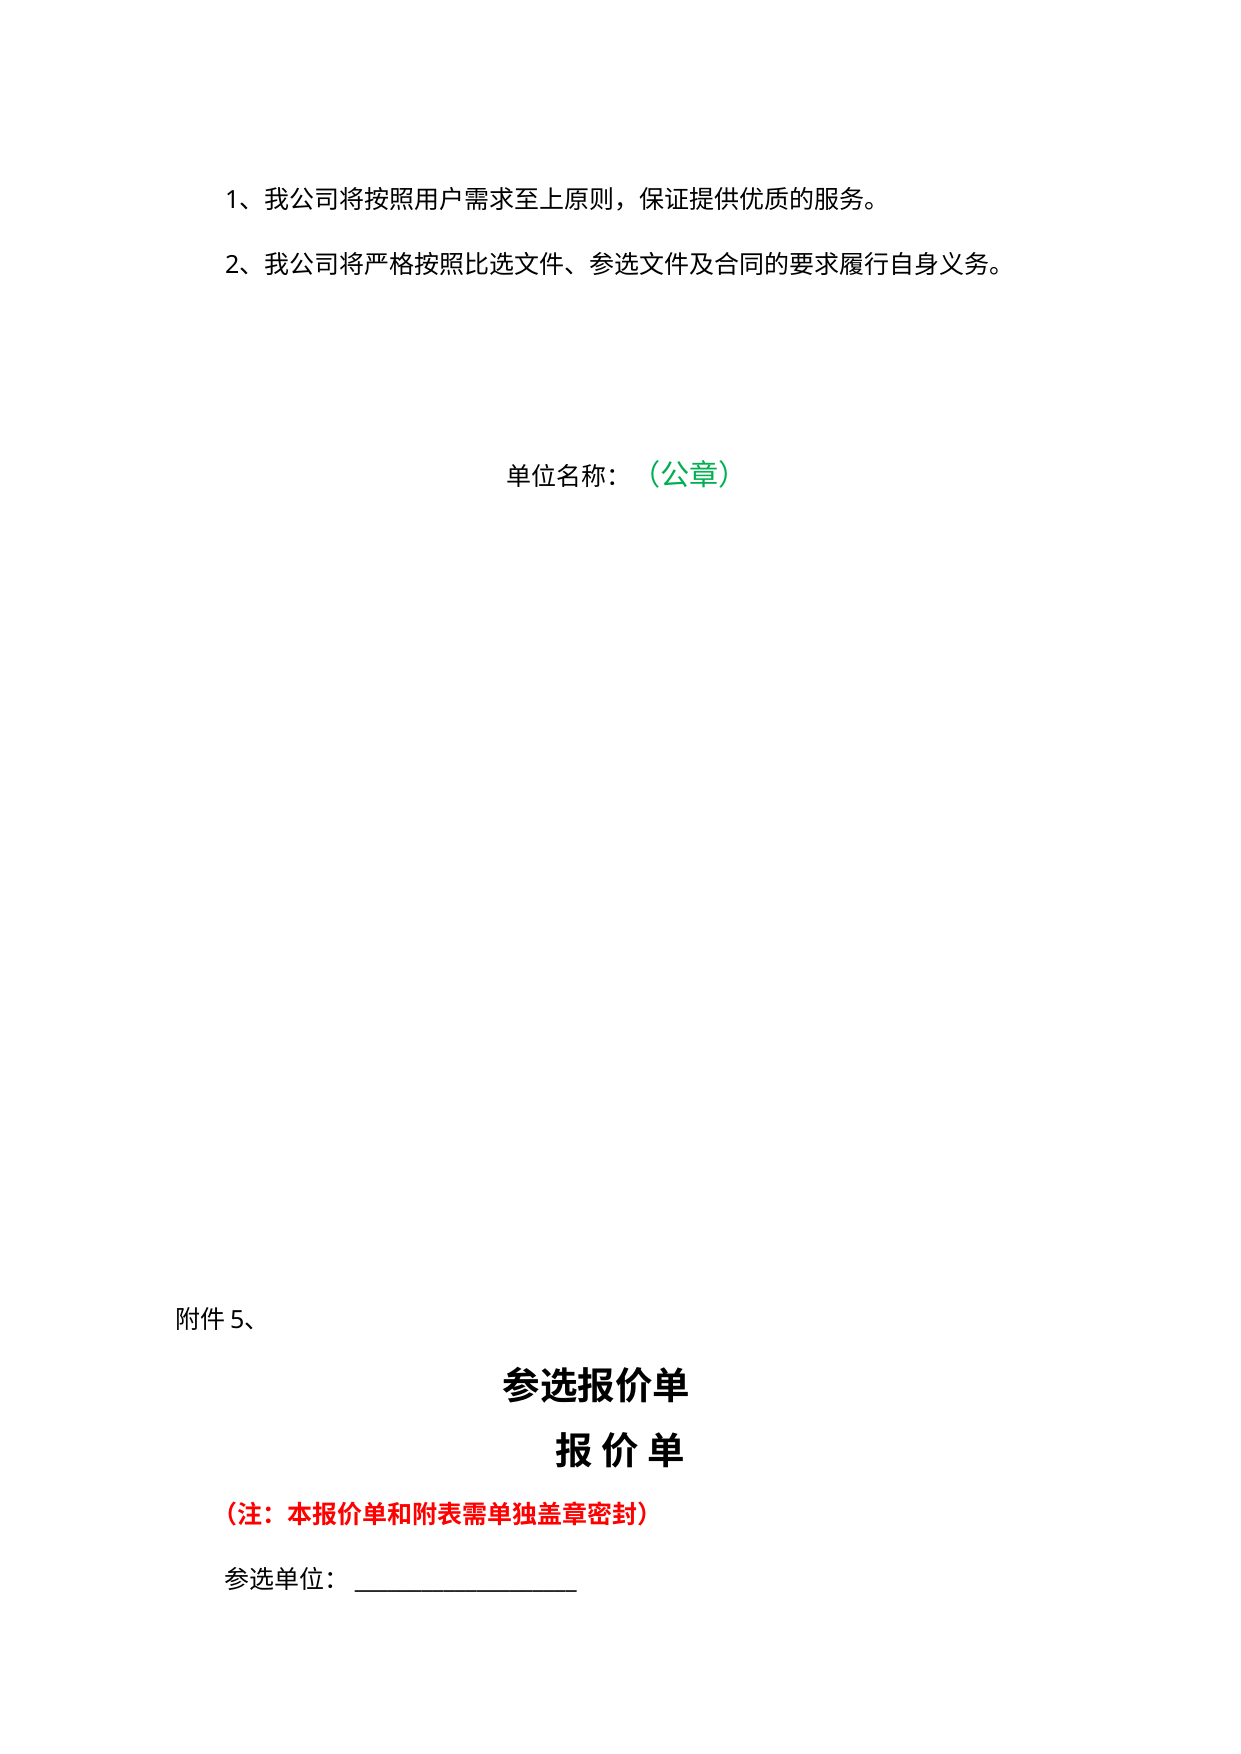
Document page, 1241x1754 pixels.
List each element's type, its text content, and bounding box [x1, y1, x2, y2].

text 2、我公司将严格按照比选文件、参选文件及合同的要求履行自身义务。 [175, 230, 1065, 295]
text 参选报价单 [175, 1350, 1065, 1415]
text 1、我公司将按照用户需求至上原则，保证提供优质的服务。 [175, 165, 1065, 230]
text 附件5、 [175, 1285, 1065, 1350]
text 参选单位： ____________________ [175, 1545, 1065, 1610]
text （注：本报价单和附表需单独盖章密封） [175, 1480, 1065, 1545]
text 单位名称：（公章） [175, 440, 1065, 505]
text 报 价 单 [175, 1415, 1065, 1480]
